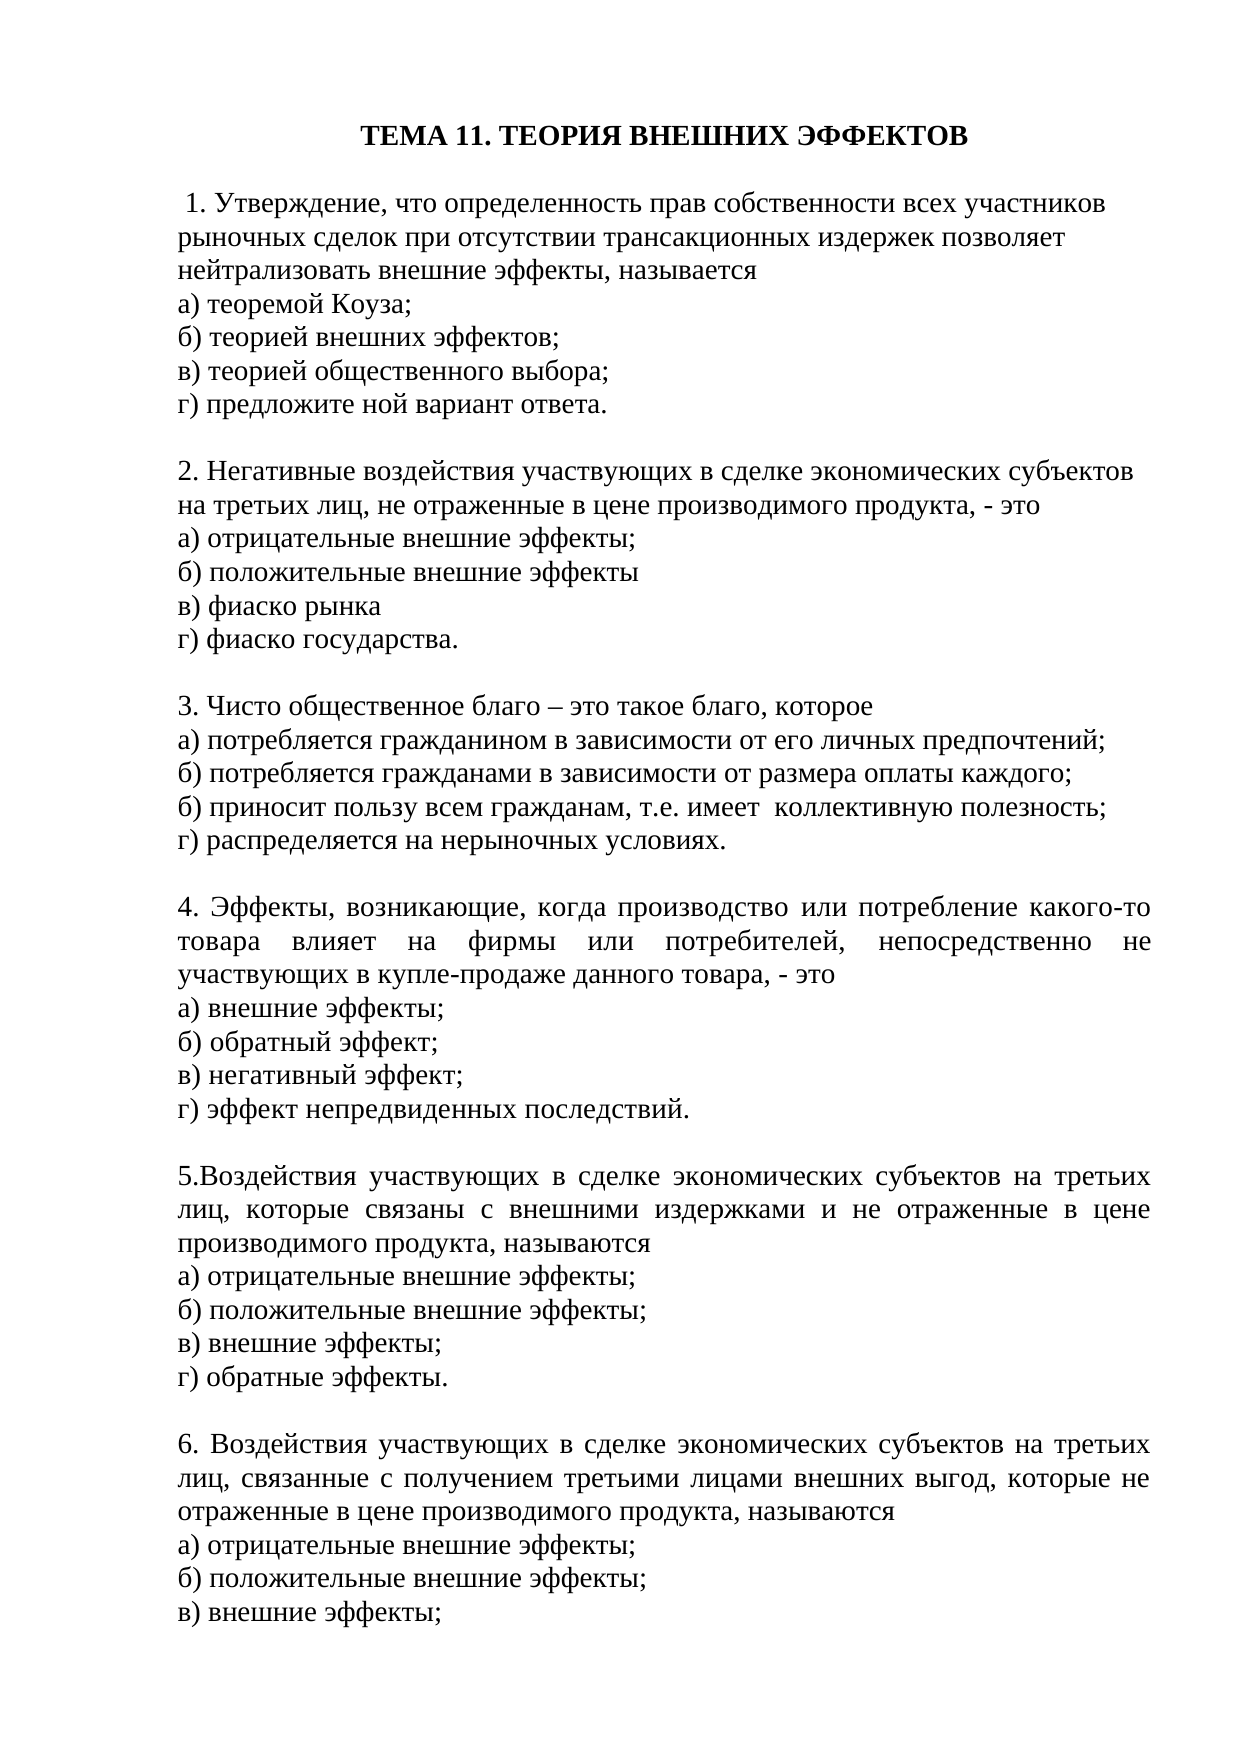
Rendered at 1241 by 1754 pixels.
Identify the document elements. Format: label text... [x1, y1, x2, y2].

text б) обратный эффект; [177, 1024, 1152, 1057]
subtitle 2. Негативные воздействия участвующих в сделке экономических субъектов на третьих лиц, не отраженные в цене производимого продукта, - это [177, 453, 1152, 521]
subtitle б) положительные внешние эффекты [177, 554, 1152, 588]
text в) внешние эффекты; [177, 1594, 1152, 1627]
text а) отрицательные внешние эффекты; [177, 1527, 1152, 1560]
text г) эффект непредвиденных последствий. [177, 1091, 1152, 1124]
text в) внешние эффекты; [177, 1326, 1152, 1359]
subtitle г) фиаско государства. [177, 621, 1152, 655]
subtitle а) потребляется гражданином в зависимости от его личных предпочтений; [177, 722, 1152, 755]
text 5.Воздействия участвующих в сделке экономических субъектов на третьих лиц, которые связаны с внешними издержками и не отраженные в цене производимого продукта, называются [177, 1158, 1152, 1258]
text г) обратные эффекты. [177, 1359, 1152, 1393]
text 6. Воздействия участвующих в сделке экономических субъектов на третьих лиц, связанные с получением третьими лицами внешних выгод, которые не отраженные в цене производимого продукта, называются [177, 1426, 1152, 1527]
text г) распределяется на нерыночных условиях. [177, 822, 1152, 856]
subtitle в) теорией общественного выбора; [177, 353, 1152, 386]
subtitle а) отрицательные внешние эффекты; [177, 521, 1152, 554]
text а) отрицательные внешние эффекты; [177, 1258, 1152, 1292]
subtitle в) фиаско рынка [177, 588, 1152, 621]
subtitle Тема 11. ТЕОРИЯ Внешних эффектов [177, 118, 1152, 152]
text б) положительные внешние эффекты; [177, 1560, 1152, 1594]
subtitle 1. Утверждение, что определенность прав собственности всех участников рыночных сделок при отсутствии трансакционных издержек позволяет нейтрализовать внешние эффекты, называется [177, 185, 1152, 286]
text а) внешние эффекты; [177, 990, 1152, 1024]
text г) предложите ной вариант ответа. [177, 386, 1152, 420]
subtitle б) приносит пользу всем гражданам, т.е. имеет коллективную полезность; [177, 789, 1152, 822]
subtitle 3. Чисто общественное благо – это такое благо, которое [177, 688, 1152, 722]
subtitle б) потребляется гражданами в зависимости от размера оплаты каждого; [177, 755, 1152, 789]
text в) негативный эффект; [177, 1057, 1152, 1091]
subtitle а) теоремой Коуза; [177, 286, 1152, 319]
text 4. Эффекты, возникающие, когда производство или потребление какого-то товара влияет на фирмы или потребителей, непосредственно не участвующих в купле-продаже данного товара, - это [177, 889, 1152, 990]
text б) положительные внешние эффекты; [177, 1292, 1152, 1326]
subtitle б) теорией внешних эффектов; [177, 319, 1152, 353]
